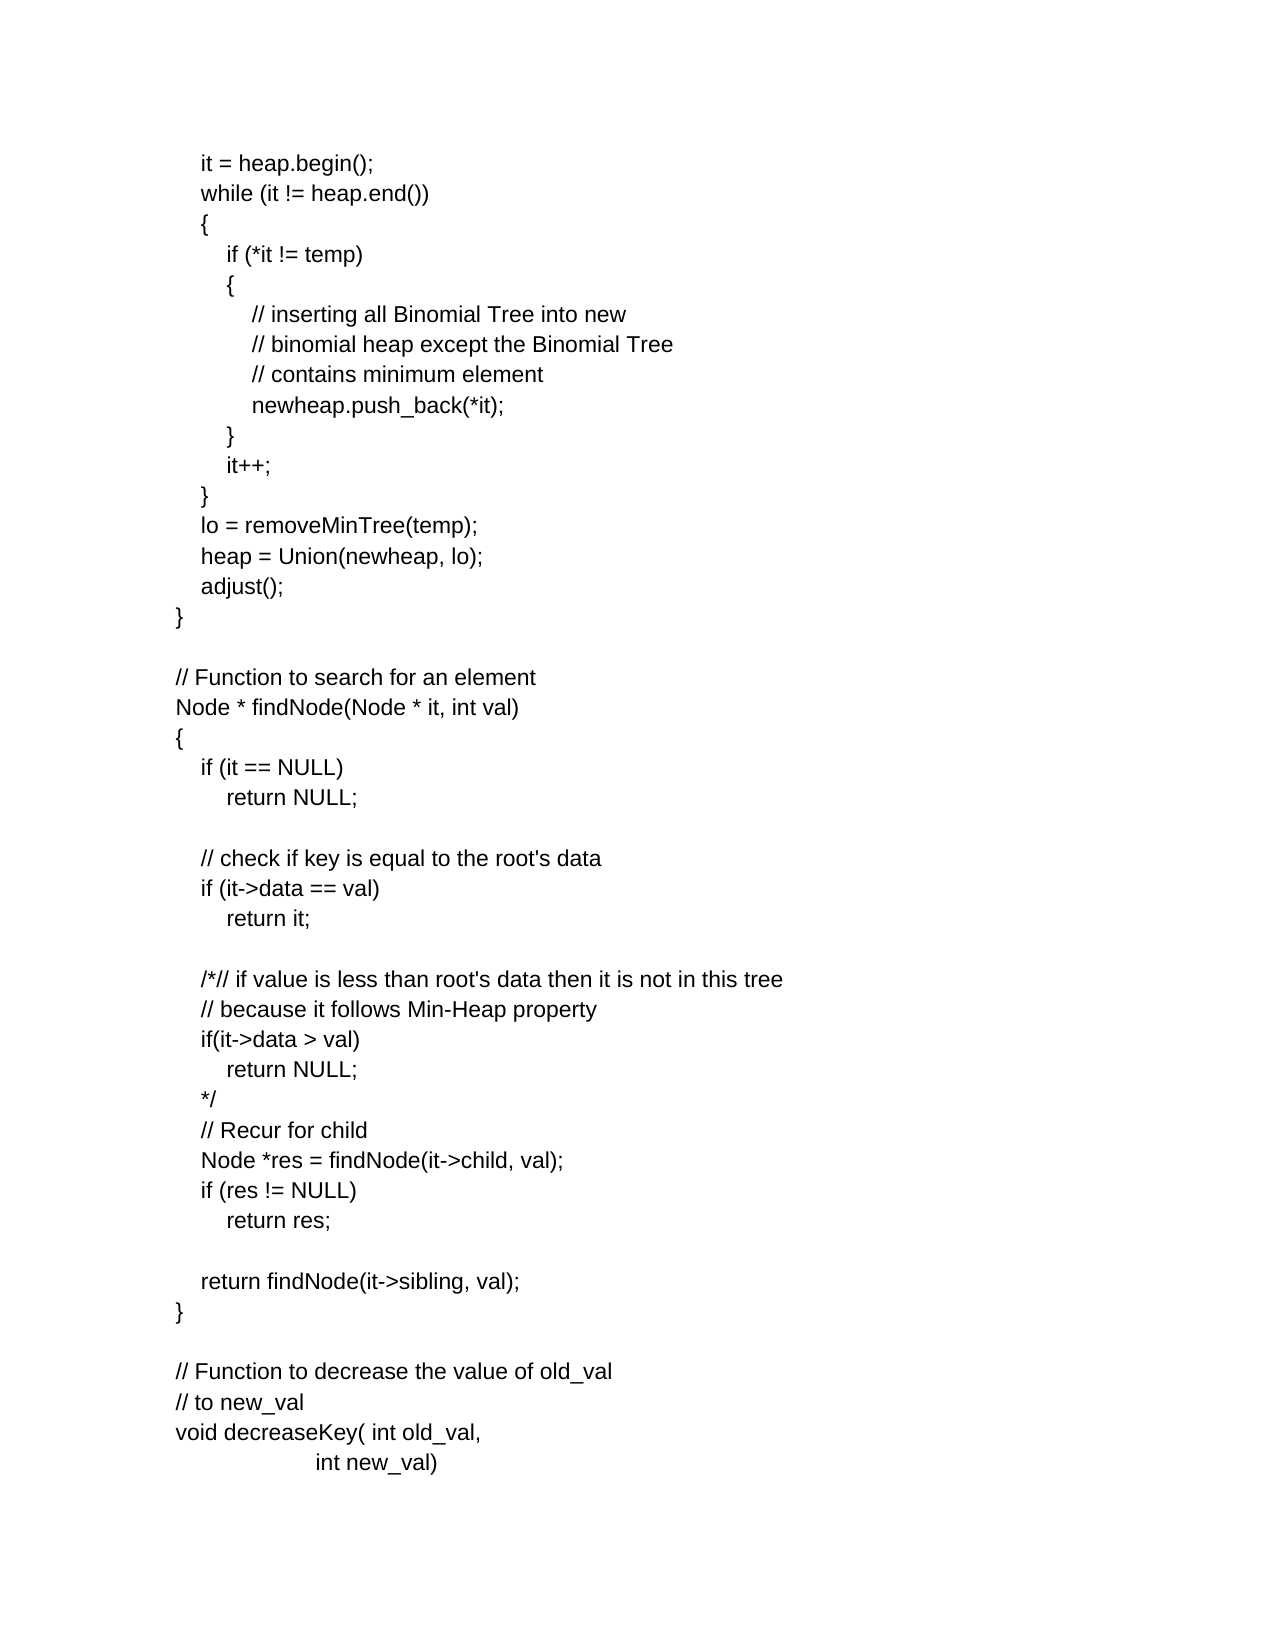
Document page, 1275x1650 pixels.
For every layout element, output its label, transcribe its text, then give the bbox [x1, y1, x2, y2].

text // inserting all Binomial Tree into new [150, 301, 1125, 327]
text { [150, 210, 1125, 237]
text // Recur for child [150, 1117, 1125, 1143]
text void decreaseKey( int old_val, [150, 1419, 1125, 1445]
text return NULL; [150, 1056, 1125, 1083]
text return it; [150, 905, 1125, 932]
text if (it->data == val) [150, 875, 1125, 901]
text if (*it != temp) [150, 241, 1125, 267]
text } [150, 1298, 1125, 1324]
text // because it follows Min-Heap property [150, 996, 1125, 1022]
text // Function to decrease the value of old_val [150, 1358, 1125, 1385]
text // to new_val [150, 1388, 1125, 1415]
text } [150, 482, 1125, 509]
text */ [150, 1086, 1125, 1113]
text /*// if value is less than root's data then it is not in this tree [150, 966, 1125, 992]
text lo = removeMinTree(temp); [150, 512, 1125, 539]
text return NULL; [150, 784, 1125, 811]
text // Function to search for an element [150, 663, 1125, 690]
text Node * findNode(Node * it, int val) [150, 694, 1125, 720]
text Node *res = findNode(it->child, val); [150, 1147, 1125, 1173]
text adjust(); [150, 573, 1125, 599]
text it++; [150, 452, 1125, 478]
text // check if key is equal to the root's data [150, 845, 1125, 871]
text return findNode(it->sibling, val); [150, 1268, 1125, 1294]
text if(it->data > val) [150, 1026, 1125, 1052]
text while (it != heap.end()) [150, 180, 1125, 207]
text // contains minimum element [150, 361, 1125, 388]
text } [150, 603, 1125, 629]
text it = heap.begin(); [150, 150, 1125, 176]
text return res; [150, 1207, 1125, 1234]
text newheap.push_back(*it); [150, 392, 1125, 418]
text if (res != NULL) [150, 1177, 1125, 1203]
text } [150, 422, 1125, 448]
text // binomial heap except the Binomial Tree [150, 331, 1125, 358]
text { [150, 271, 1125, 297]
text { [150, 724, 1125, 750]
text if (it == NULL) [150, 754, 1125, 781]
text int new_val) [150, 1449, 1125, 1475]
text heap = Union(newheap, lo); [150, 543, 1125, 569]
